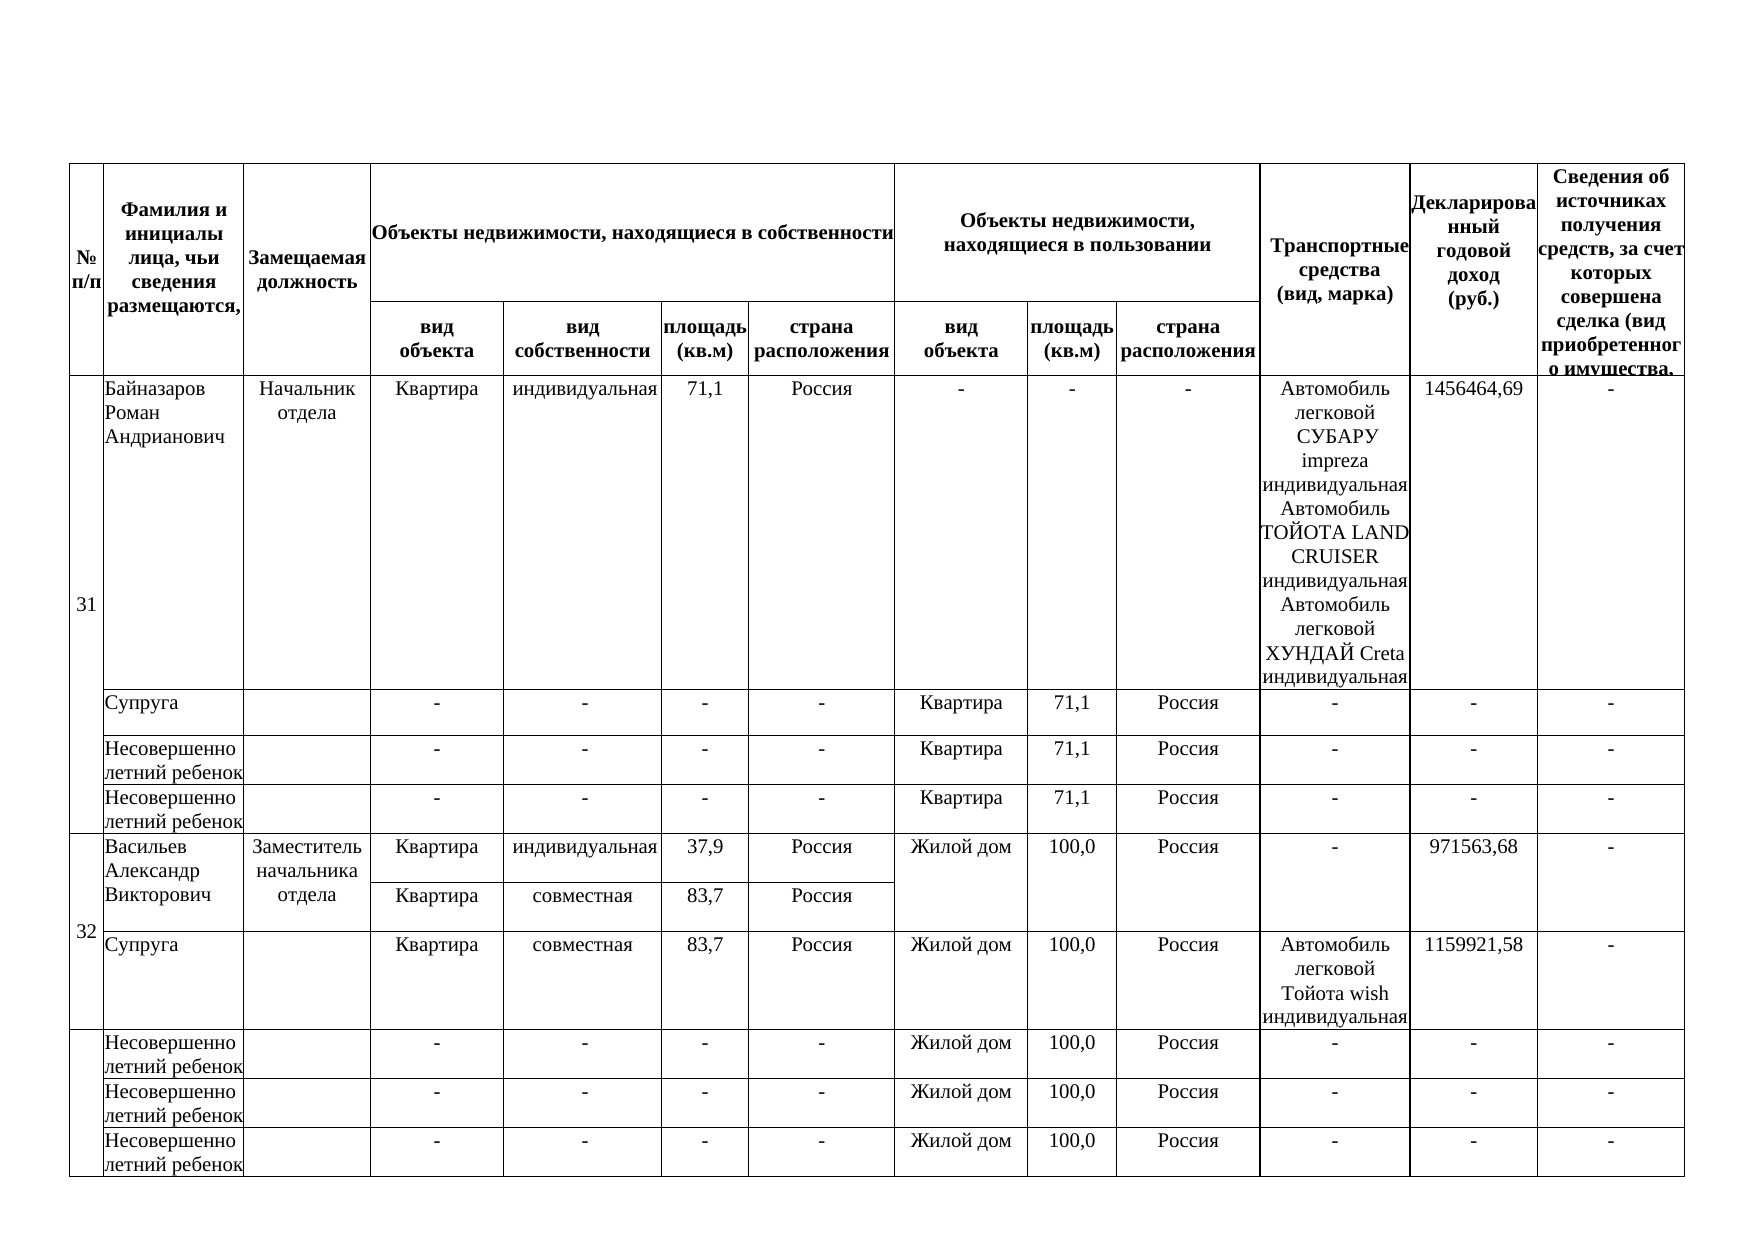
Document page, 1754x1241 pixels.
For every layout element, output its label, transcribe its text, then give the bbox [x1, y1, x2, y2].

table_cell - [504, 785, 661, 833]
table_cell Супруга [104, 932, 243, 1028]
table_cell - [1261, 834, 1409, 931]
table_cell Жилой дом [895, 834, 1027, 931]
table_cell Россия [1117, 785, 1259, 833]
table_cell вид объекта [371, 302, 503, 375]
table_cell Россия [1117, 834, 1259, 931]
table_cell - [895, 376, 1027, 688]
table_cell Квартира [895, 690, 1027, 734]
table_cell Россия [1117, 690, 1259, 734]
table_cell - [1261, 736, 1409, 784]
table_cell 100,0 [1028, 1030, 1116, 1078]
table_header Декларированный годовой доход (руб.) [1411, 164, 1537, 375]
table_cell индивидуальная [504, 376, 661, 688]
table_cell - [1028, 376, 1116, 688]
table_cell вид собственности [504, 302, 661, 375]
table_cell 31 [70, 376, 103, 833]
table_cell Заместитель начальника отдела [244, 834, 370, 931]
table_cell Несовершеннолетний ребенок [104, 785, 243, 833]
table_header Объекты недвижимости, находящиеся в собственности [371, 164, 894, 301]
table_cell [244, 932, 370, 1028]
table_cell 32 [70, 834, 103, 1028]
table_cell [244, 1128, 370, 1176]
table_cell Россия [1117, 932, 1259, 1028]
table_cell Несовершеннолетний ребенок [104, 736, 243, 784]
table_cell - [1538, 690, 1684, 734]
table_cell Россия [749, 376, 894, 688]
table_cell Квартира [895, 785, 1027, 833]
table_cell [244, 690, 370, 734]
table_cell Квартира [371, 883, 503, 931]
table_cell - [1411, 1079, 1537, 1127]
table_cell вид объекта [895, 302, 1027, 375]
table_cell - [749, 736, 894, 784]
table_cell - [1538, 1079, 1684, 1127]
table_cell - [1538, 834, 1684, 931]
table_cell 100,0 [1028, 1128, 1116, 1176]
table_cell [244, 785, 370, 833]
table_cell Россия [749, 932, 894, 1028]
table_cell - [504, 736, 661, 784]
table_cell - [1538, 785, 1684, 833]
table_cell 1159921,58 [1411, 932, 1537, 1028]
table_cell - [1261, 785, 1409, 833]
table_cell - [1411, 690, 1537, 734]
table_cell - [371, 690, 503, 734]
table_header № п/п [70, 164, 103, 375]
table_cell 1456464,69 [1411, 376, 1537, 688]
table_cell [70, 1030, 103, 1176]
table_cell - [662, 1079, 748, 1127]
table_cell Квартира [371, 932, 503, 1028]
table_cell - [371, 785, 503, 833]
table_cell - [662, 785, 748, 833]
table_cell Россия [749, 834, 894, 882]
table_cell площадь (кв.м) [1028, 302, 1116, 375]
table_header Фамилия и инициалы лица, чьи сведения размещаются, [104, 164, 243, 375]
table_cell - [662, 1030, 748, 1078]
table_cell - [1411, 736, 1537, 784]
table_cell 83,7 [662, 883, 748, 931]
table_cell Супруга [104, 690, 243, 734]
table_cell [244, 1030, 370, 1078]
table_cell Жилой дом [895, 1079, 1027, 1127]
table_cell 83,7 [662, 932, 748, 1028]
table_cell 71,1 [1028, 736, 1116, 784]
table_cell - [371, 1079, 503, 1127]
table_cell - [1538, 376, 1684, 688]
table_cell - [749, 1128, 894, 1176]
table_cell Россия [1117, 1128, 1259, 1176]
table_cell страна расположения [1117, 302, 1259, 375]
table_cell Автомобиль легковой СУБАРУ impreza индивидуальная Автомобиль ТОЙОТА LAND CRUISER индивидуальная Автомобиль легковой ХУНДАЙ Creta индивидуальная [1261, 376, 1409, 688]
table_cell Россия [749, 883, 894, 931]
table_cell 71,1 [662, 376, 748, 688]
table_cell 100,0 [1028, 1079, 1116, 1127]
table_cell Россия [1117, 736, 1259, 784]
table_header Транспортные средства (вид, марка) [1261, 164, 1409, 375]
table_cell Квартира [371, 834, 503, 882]
table_cell - [1261, 690, 1409, 734]
table_cell - [504, 690, 661, 734]
table_cell - [749, 1079, 894, 1127]
table_header Сведения об источниках получения средств, за счет которых совершена сделка (вид приобретенного имущества, источники) [1538, 164, 1684, 375]
table_cell [244, 736, 370, 784]
table_cell - [504, 1079, 661, 1127]
table_cell 71,1 [1028, 690, 1116, 734]
table_cell совместная [504, 932, 661, 1028]
table_cell [244, 1079, 370, 1127]
table_cell - [1538, 932, 1684, 1028]
table_header Замещаемая должность [244, 164, 370, 375]
table_cell площадь (кв.м) [662, 302, 748, 375]
table_cell - [1538, 1128, 1684, 1176]
table_cell - [749, 1030, 894, 1078]
table_cell 100,0 [1028, 932, 1116, 1028]
table_cell - [662, 1128, 748, 1176]
table_cell - [1411, 1128, 1537, 1176]
table_cell Жилой дом [895, 932, 1027, 1028]
table_cell Васильев Александр Викторович [104, 834, 243, 931]
table_cell 100,0 [1028, 834, 1116, 931]
table_header Объекты недвижимости, находящиеся в пользовании [895, 164, 1259, 301]
table_cell - [1261, 1128, 1409, 1176]
table_cell индивидуальная [504, 834, 661, 882]
table_cell - [1117, 376, 1259, 688]
table_cell Автомобиль легковой Тойота wish индивидуальная [1261, 932, 1409, 1028]
table_cell Квартира [371, 376, 503, 688]
table_cell Несовершеннолетний ребенок [104, 1128, 243, 1176]
table_cell - [504, 1030, 661, 1078]
table_cell Россия [1117, 1079, 1259, 1127]
table_cell 71,1 [1028, 785, 1116, 833]
table_cell Несовершеннолетний ребенок [104, 1030, 243, 1078]
table_cell - [749, 690, 894, 734]
table_cell - [1411, 785, 1537, 833]
table_cell - [1538, 736, 1684, 784]
table_cell Квартира [895, 736, 1027, 784]
table_cell - [371, 1030, 503, 1078]
table_cell - [504, 1128, 661, 1176]
table_cell Жилой дом [895, 1128, 1027, 1176]
table_cell Несовершеннолетний ребенок [104, 1079, 243, 1127]
table_cell - [1411, 1030, 1537, 1078]
table_cell - [1261, 1079, 1409, 1127]
table_cell - [371, 736, 503, 784]
table_cell - [371, 1128, 503, 1176]
table_cell Начальник отдела [244, 376, 370, 688]
table_cell Россия [1117, 1030, 1259, 1078]
table_cell - [749, 785, 894, 833]
table_cell 971563,68 [1411, 834, 1537, 931]
table_cell - [1261, 1030, 1409, 1078]
table_cell - [662, 690, 748, 734]
table_cell 37,9 [662, 834, 748, 882]
table_cell Жилой дом [895, 1030, 1027, 1078]
table_cell - [1538, 1030, 1684, 1078]
table_cell совместная [504, 883, 661, 931]
table_cell - [662, 736, 748, 784]
table_cell Байназаров Роман Андрианович [104, 376, 243, 688]
table_cell страна расположения [749, 302, 894, 375]
